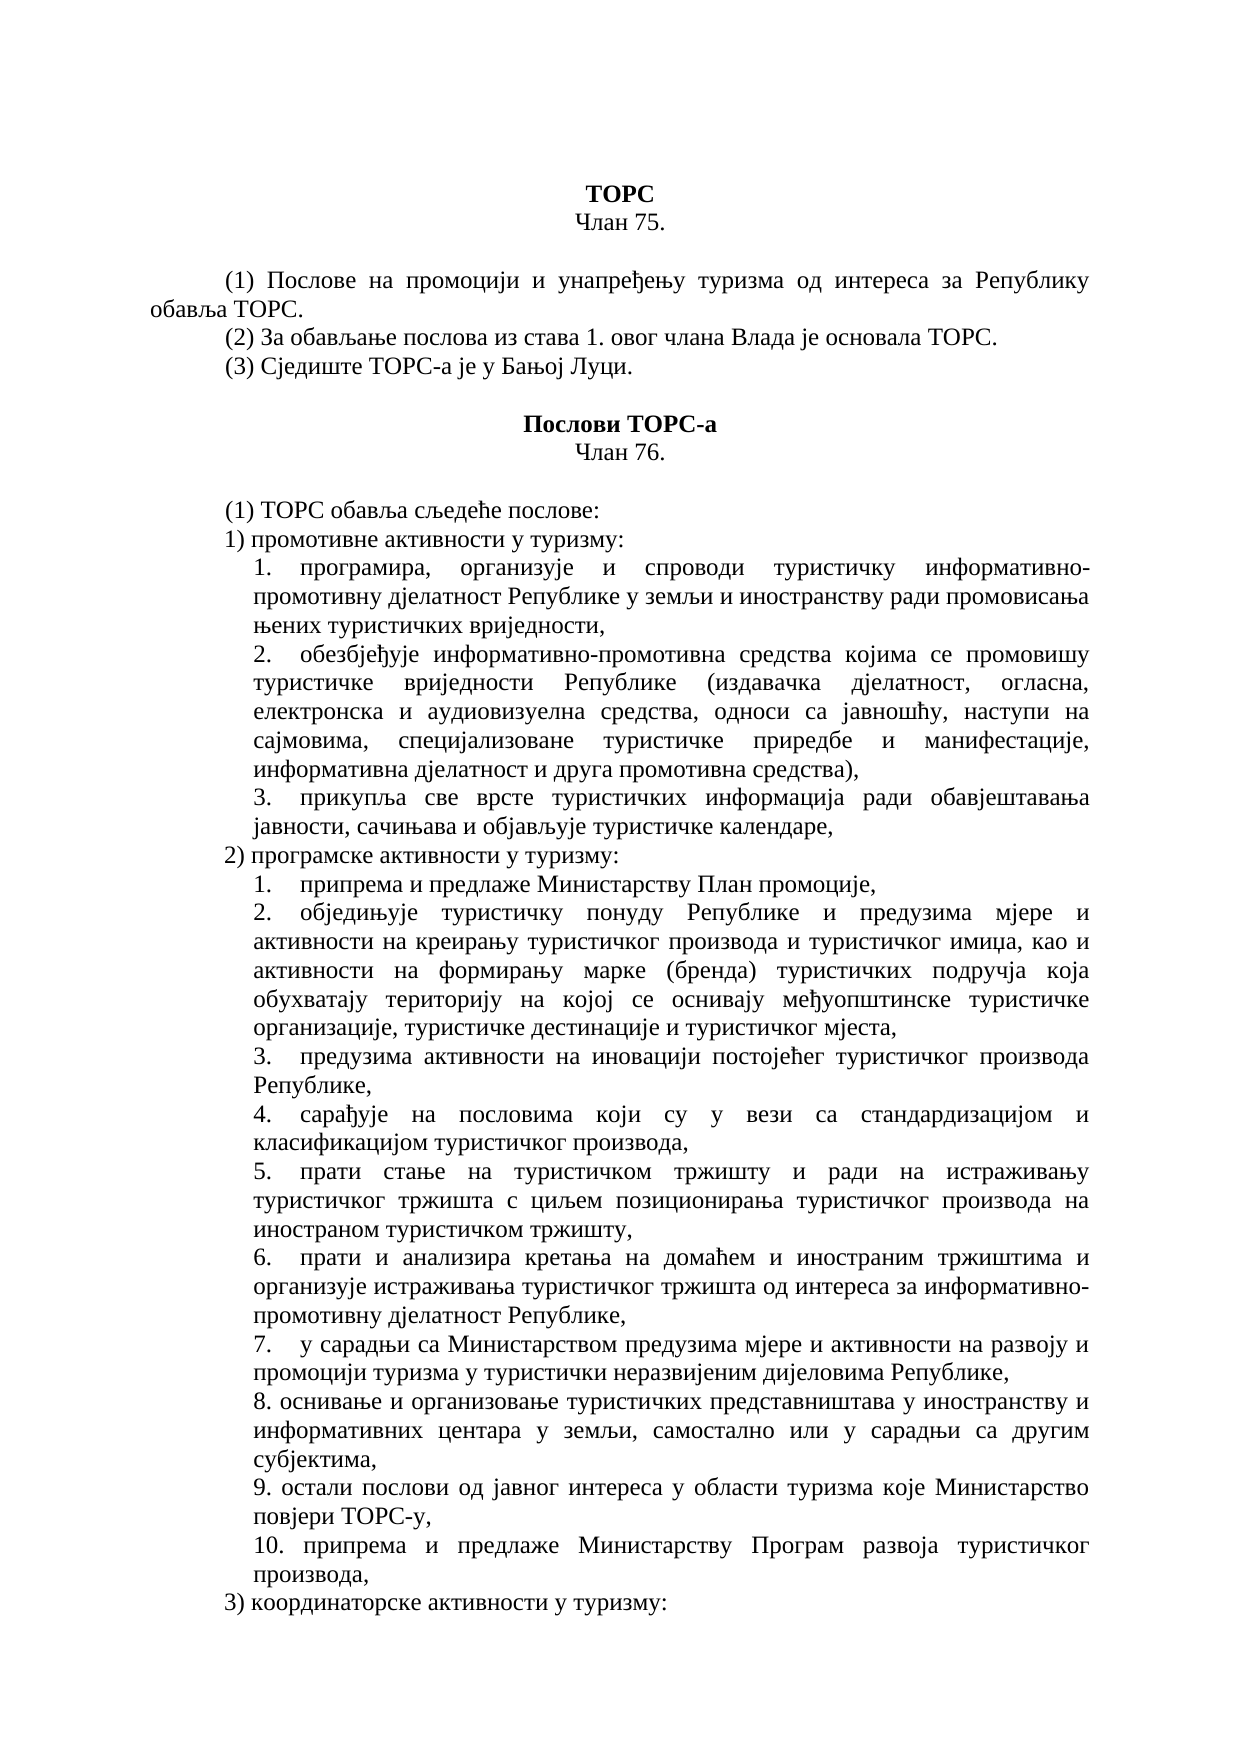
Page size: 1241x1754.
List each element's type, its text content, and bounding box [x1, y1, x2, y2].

text 8. оснивање и организовање туристичких представништава у иностранству и информативних центара у земљи, самостално или у сарадњи са другим субјектима, [253, 1386, 1090, 1472]
text 1. припрема и предлаже Министарству План промоције, [253, 869, 1090, 897]
text 1) промотивне активности у туризму: [150, 524, 1090, 552]
text 9. остали послови од јавног интереса у области туризма које Министарство повјери ТОРС-у, [253, 1472, 1090, 1530]
text 3. предузима активности на иновацији постојећег туристичког производа Републике, [253, 1041, 1090, 1099]
text 6. прати и анализира кретања на домаћем и иностраним тржиштима и организује истраживања туристичког тржишта од интереса за информативно-промотивну дјелатност Републике, [253, 1242, 1090, 1329]
text 3. прикупља све врсте туристичких информација ради обавјештавања јавности, сачињава и објављује туристичке календаре, [253, 782, 1090, 840]
text 2) програмске активности у туризму: [150, 840, 1090, 869]
text (1) Послове на промоцији и унапређењу туризма од интереса за Републику обавља ТОРС. [150, 265, 1090, 322]
text 1. програмира, организује и спроводи туристичку информативно-промотивну дјелатност Републике у земљи и иностранству ради промовисања њених туристичких вриједности, [253, 552, 1090, 639]
text 2. обједињује туристичку понуду Републике и предузима мјере и активности на креирању туристичког производа и туристичког имиџа, као и активности на формирању марке (бренда) туристичких подручја која обухватају територију на којој се оснивају међуопштинске туристичке организације, туристичке дестинације и туристичког мјеста, [253, 897, 1090, 1041]
text (1) ТОРС обавља сљедеће послове: [150, 495, 1090, 524]
text 3) координаторске активности у туризму: [150, 1587, 1090, 1616]
text 7. у сарадњи са Министарством предузима мјере и активности на развоју и промоцији туризма у туристички неразвијеним дијеловима Републике, [253, 1329, 1090, 1386]
text 5. прати стање на туристичком тржишту и ради на истраживању туристичког тржишта с циљем позиционирања туристичког производа на иностраном туристичком тржишту, [253, 1156, 1090, 1242]
text 2. обезбјеђује информативно-промотивна средства којима се промовишу туристичке вриједности Републике (издавачка дјелатност, огласна, електронска и аудиовизуелна средства, односи са јавношћу, наступи на сајмовима, специјализоване туристичке приредбе и манифестације, информативна дјелатност и друга промотивна средства), [253, 639, 1090, 782]
text Члан 75. [150, 207, 1090, 236]
text 10. припрема и предлаже Министарству Програм развоја туристичког производа, [253, 1530, 1090, 1587]
text ТОРС [150, 179, 1090, 207]
text (2) За обављање послова из става 1. овог члана Влада је основала ТОРС. [150, 322, 1090, 351]
text Послови ТОРС-а [150, 409, 1090, 437]
text (3) Сједиште ТОРС-а је у Бањој Луци. [150, 351, 1090, 380]
text 4. сарађује на пословима који су у вези са стандардизацијом и класификацијом туристичког производа, [253, 1099, 1090, 1156]
text Члан 76. [150, 437, 1090, 466]
